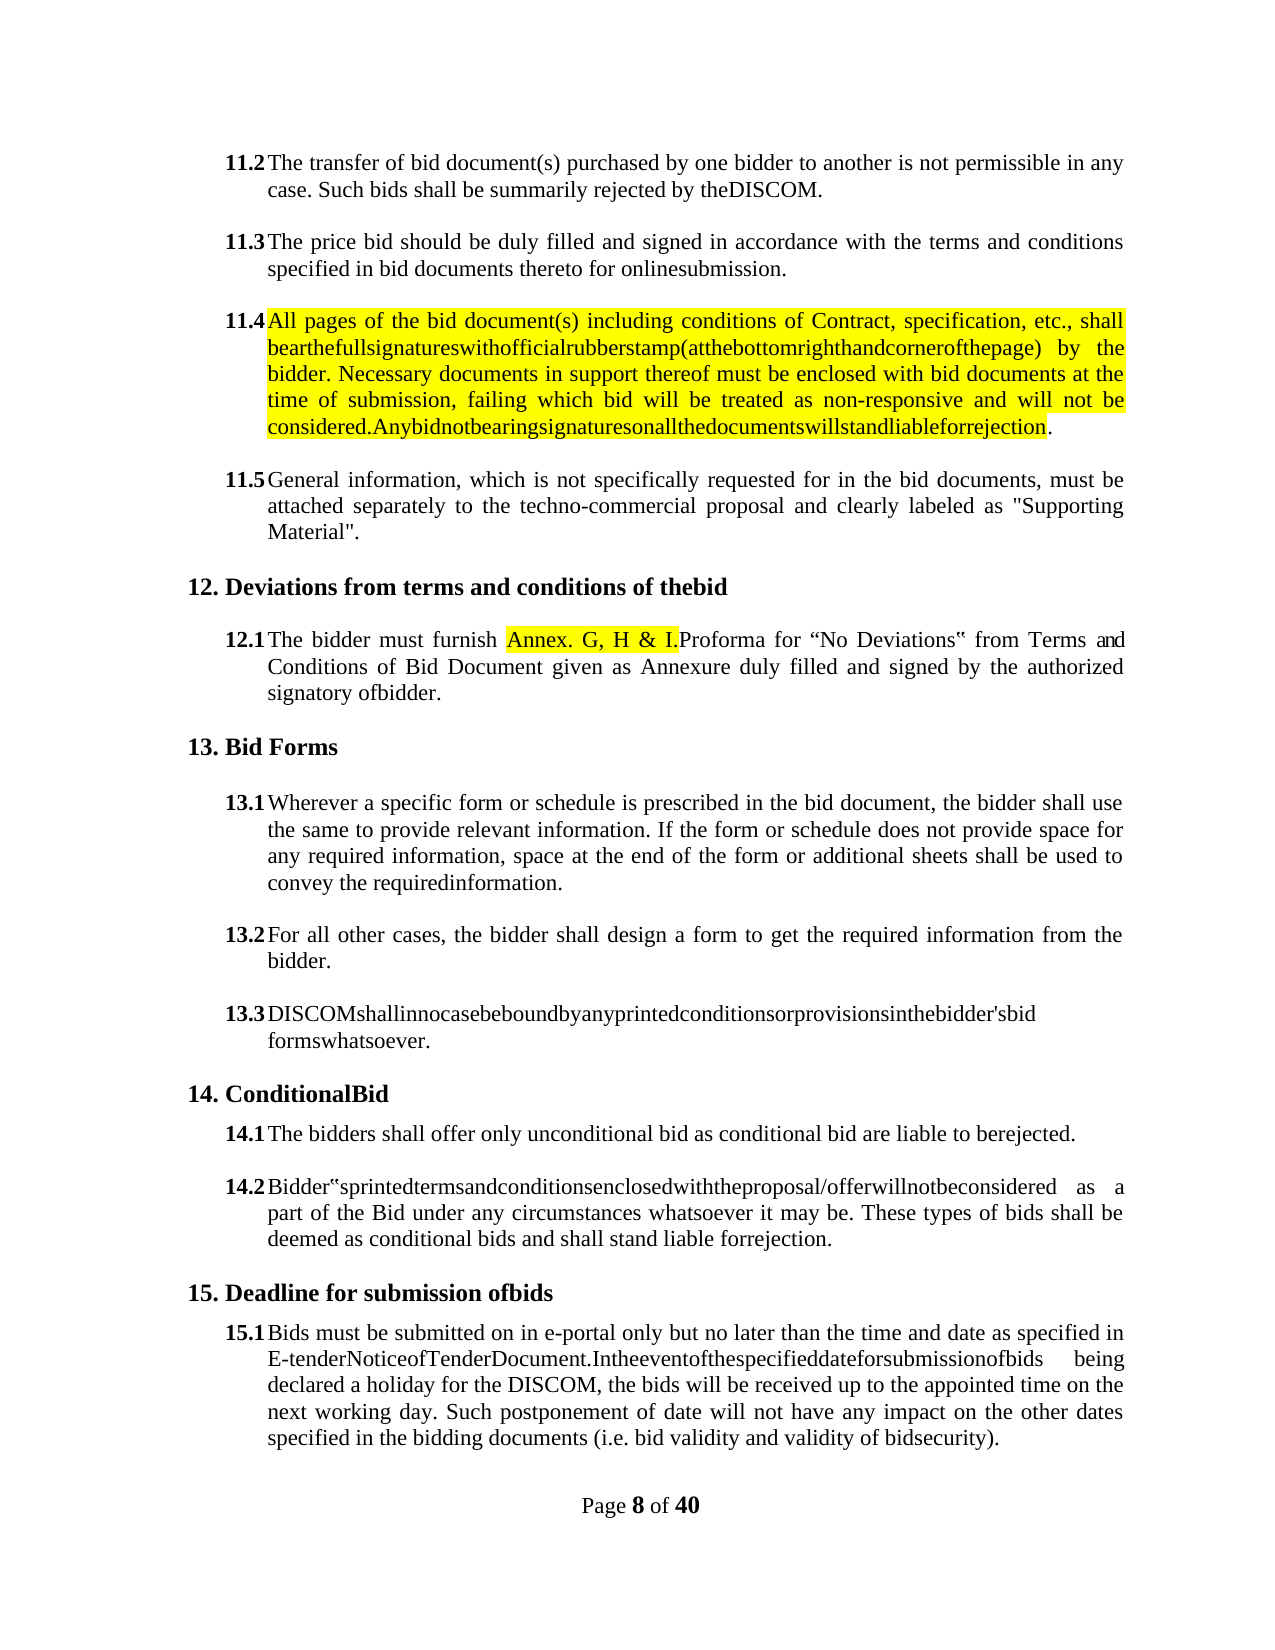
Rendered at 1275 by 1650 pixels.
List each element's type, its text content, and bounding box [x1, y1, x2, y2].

subtitle Bid Forms [187, 732, 1225, 761]
list DISCOMshallinnocasebeboundbyanyprintedconditionsorprovisionsinthebidder'sbid formswhatsoever. [225, 1000, 1125, 1053]
list The bidder must furnish Annex. G, H & I.Proforma for “No Deviations‟ from Terms and Conditions of Bid Document given as Annexure duly filled and signed by the authorized signatory ofbidder. [225, 626, 1125, 705]
subtitle ConditionalBid [187, 1079, 1225, 1108]
list The transfer of bid document(s) purchased by one bidder to another is not permissible in any case. Such bids shall be summarily rejected by theDISCOM. [225, 149, 1125, 202]
list The bidders shall offer only unconditional bid as conditional bid are liable to berejected. [225, 1120, 1225, 1146]
list All pages of the bid document(s) including conditions of Contract, specification, etc., shall bearthefullsignatureswithofficialrubberstamp(atthebottomrighthandcornerofthepage) by the bidder. Necessary documents in support thereof must be enclosed with bid documents at the time of submission, failing which bid will be treated as non-responsive and will not be considered.Anybidnotbearingsignaturesonallthedocumentswillstandliableforrejection. [225, 307, 1126, 439]
list Wherever a specific form or schedule is prescribed in the bid document, the bidder shall use the same to provide relevant information. If the form or schedule does not provide space for any required information, space at the end of the form or additional sheets shall be used to convey the requiredinformation. [225, 789, 1125, 895]
subtitle Deviations from terms and conditions of thebid [187, 572, 1225, 600]
list For all other cases, the bidder shall design a form to get the required information from the bidder. [225, 921, 1125, 974]
list General information, which is not specifically requested for in the bid documents, must be attached separately to the techno-commercial proposal and clearly labeled as "Supporting Material". [225, 466, 1125, 545]
subtitle Deadline for submission ofbids [187, 1278, 1225, 1307]
list Bids must be submitted on in e-portal only but no later than the time and date as specified in E-tenderNoticeofTenderDocument.Intheeventofthespecifieddateforsubmissionofbids being declared a holiday for the DISCOM, the bids will be received up to the appointed time on the next working day. Such postponement of date will not have any impact on the other dates specified in the bidding documents (i.e. bid validity and validity of bidsecurity). [225, 1319, 1126, 1451]
list Bidder‟sprintedtermsandconditionsenclosedwiththeproposal/offerwillnotbeconsidered as a part of the Bid under any circumstances whatsoever it may be. These types of bids shall be deemed as conditional bids and shall stand liable forrejection. [225, 1173, 1126, 1252]
list The price bid should be duly filled and signed in accordance with the terms and conditions specified in bid documents thereto for onlinesubmission. [225, 228, 1125, 281]
